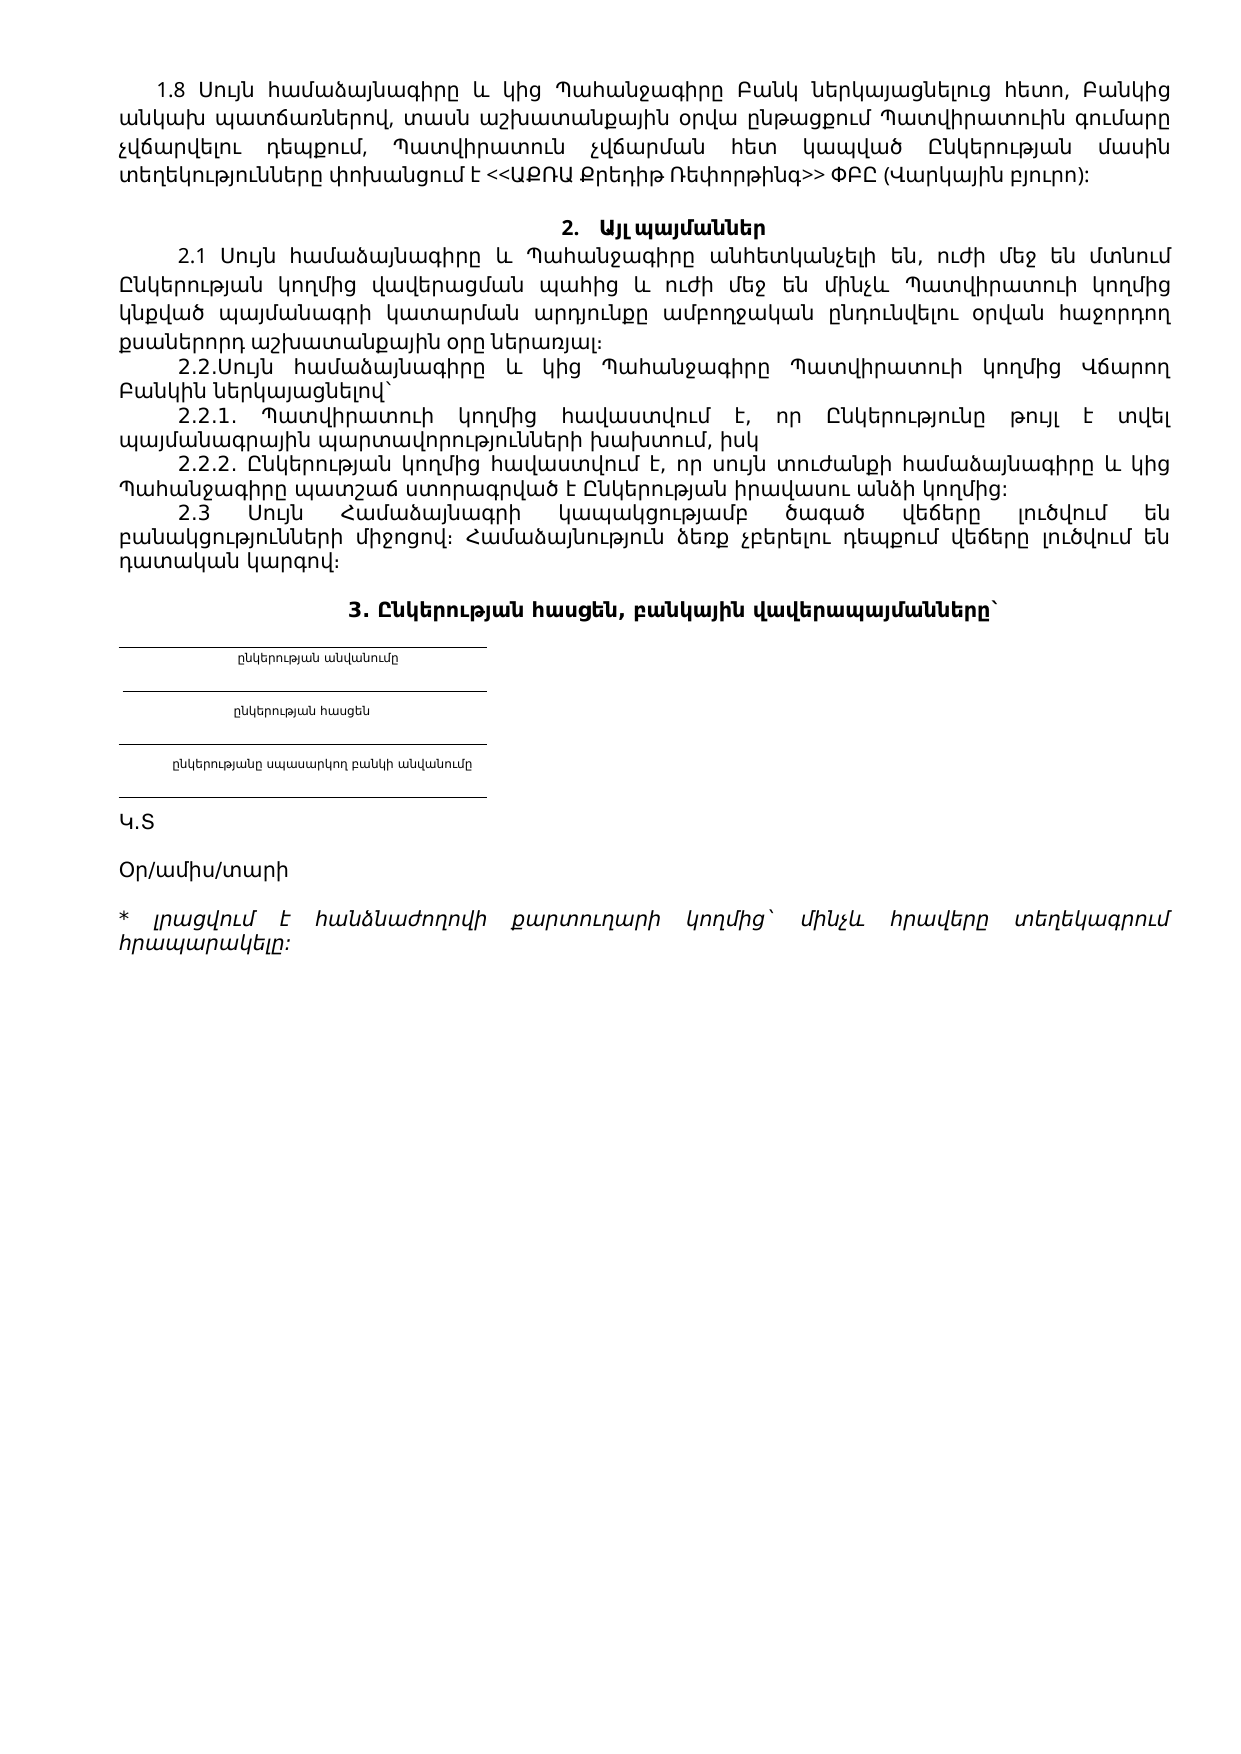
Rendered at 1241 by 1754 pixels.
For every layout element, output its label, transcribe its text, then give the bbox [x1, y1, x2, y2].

text 3. Ընկերության հասցեն, բանկային վավերապայմանները` [118, 598, 1171, 622]
text ընկերության անվանումը [118, 651, 1171, 675]
text 2.2.1. Պատվիրատուի կողմից հավաստվում է, որ Ընկերությունը թույլ է տվել պայմանագրային պարտավորությունների խախտում, իսկ [118, 404, 1171, 452]
text Կ.Տ [118, 810, 1171, 834]
text 2.2.Սույն համաձայնագիրը և կից Պահանջագիրը Պատվիրատուի կողմից Վճարող Բանկին ներկայացնելով` [118, 355, 1171, 404]
text 2.2.2. Ընկերության կողմից հավաստվում է, որ սույն տուժանքի համաձայնագիրը և կից Պահանջագիրը պատշաճ ստորագրված է Ընկերության իրավասու անձի կողմից: [118, 452, 1171, 501]
text 1.8 Սույն համաձայնագիրը և կից Պահանջագիրը Բանկ ներկայացնելուց հետո, Բանկից անկախ պատճառներով, տասն աշխատանքային օրվա ընթացքում Պատվիրատուին գումարը չվճարվելու դեպքում, Պատվիրատուն չվճարման հետ կապված Ընկերության մասին տեղեկությունները փոխանցում է <<ԱՔՌԱ Քրեդիթ Ռեփորթինգ>> ՓԲԸ (Վարկային բյուրո): [118, 75, 1171, 189]
text Օր/ամիս/տարի [118, 858, 1171, 883]
text 2.1 Սույն համաձայնագիրը և Պահանջագիրը անհետկանչելի են, ուժի մեջ են մտնում Ընկերության կողմից վավերացման պահից և ուժի մեջ են մինչև Պատվիրատուի կողմից կնքված պայմանագրի կատարման արդյունքը ամբողջական ընդունվելու օրվան հաջորդող քսաներորդ աշխատանքային օրը ներառյալ։ [118, 241, 1171, 355]
text * լրացվում է հանձնաժողովի քարտուղարի կողմից` մինչև հրավերը տեղեկագրում հրապարակելը: [118, 907, 1171, 956]
text 2.3 Սույն Համաձայնագրի կապակցությամբ ծագած վեճերը լուծվում են բանակցությունների միջոցով։ Համաձայնություն ձեռք չբերելու դեպքում վեճերը լուծվում են դատական կարգով։ [118, 501, 1171, 574]
text ընկերությանը սպասարկող բանկի անվանումը [118, 757, 1171, 781]
text ընկերության հասցեն [118, 704, 1171, 728]
list Այլ պայմաններ [156, 213, 1171, 241]
